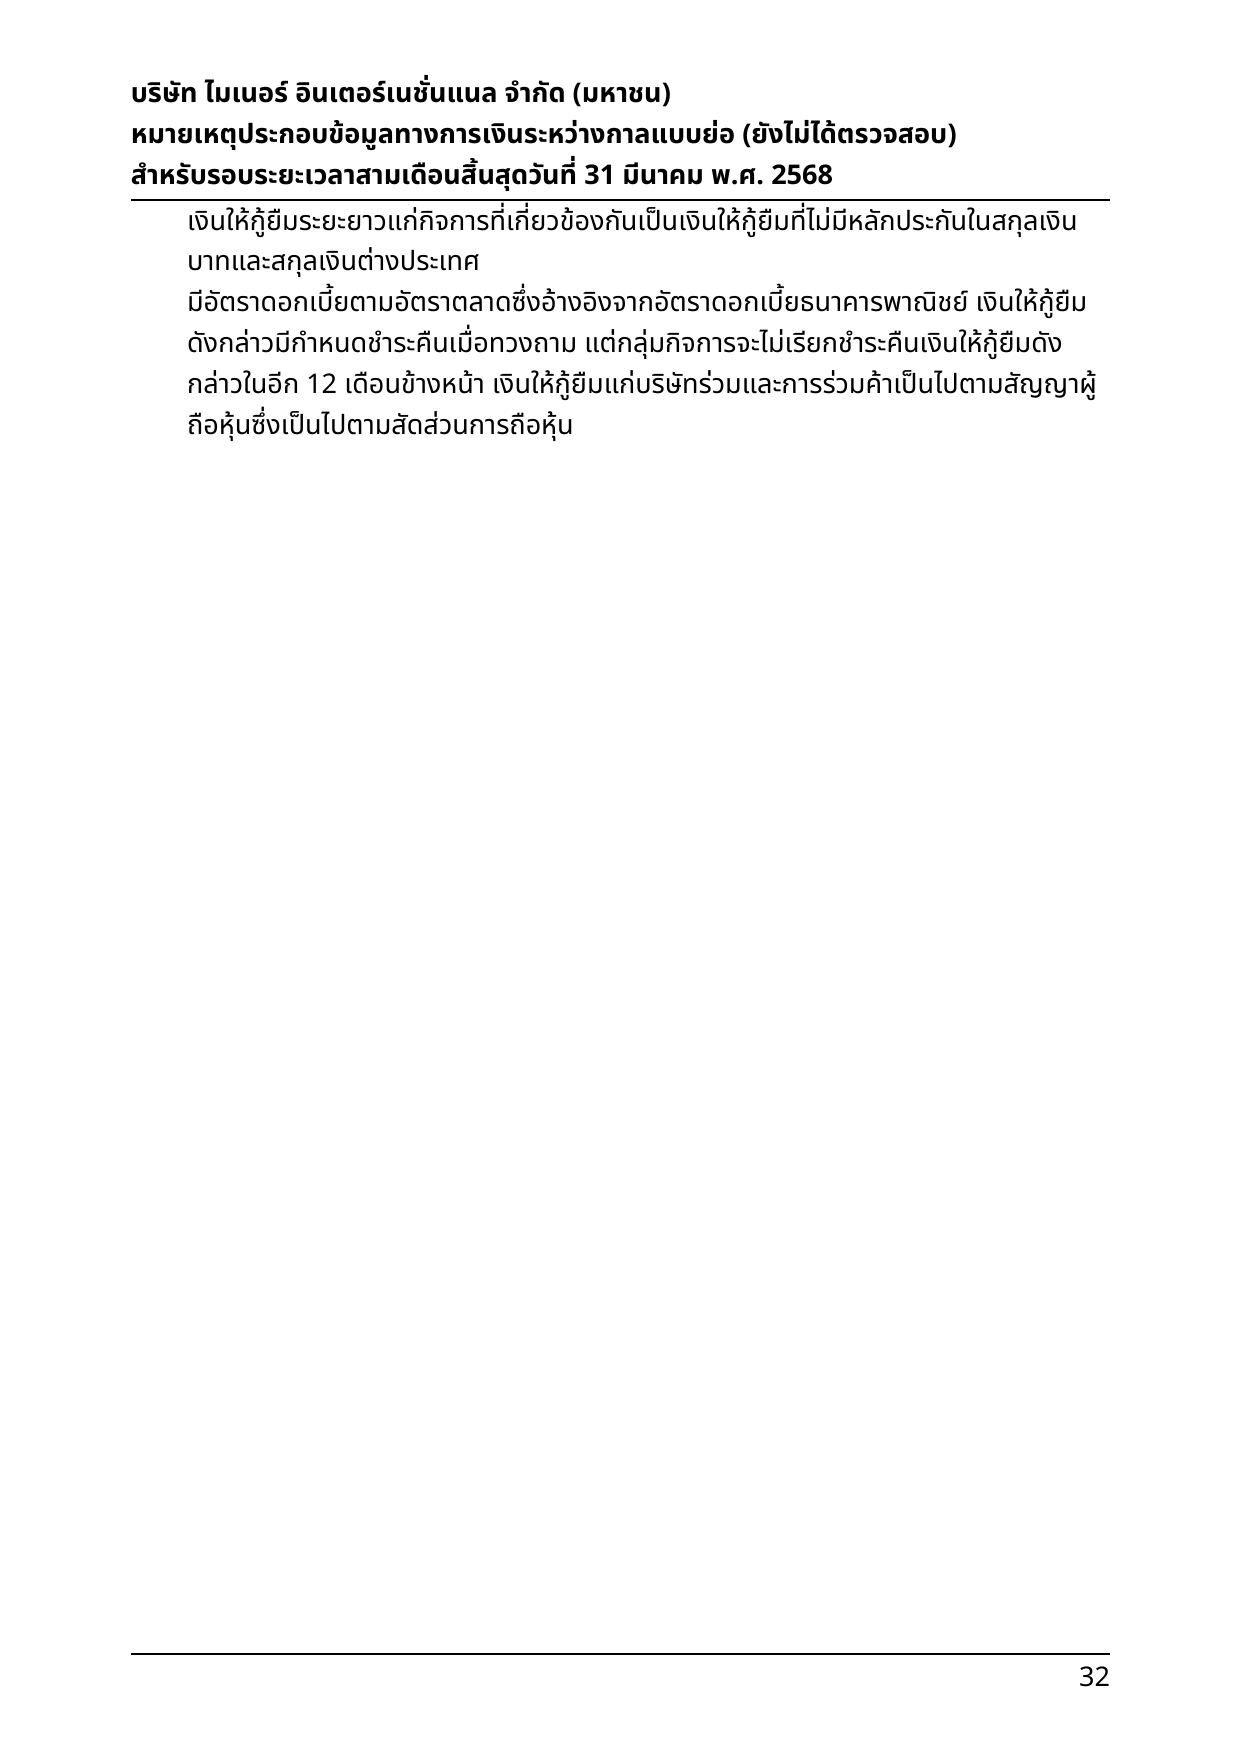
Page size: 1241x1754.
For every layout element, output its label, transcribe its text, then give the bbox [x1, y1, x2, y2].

text เงินให้กู้ยืมระยะยาวแก่กิจการที่เกี่ยวข้องกันเป็นเงินให้กู้ยืมที่ไม่มีหลักประกันในสกุลเงินบาทและสกุลเงินต่างประเทศ มีอัตราดอกเบี้ยตามอัตราตลาดซึ่งอ้างอิงจากอัตราดอกเบี้ยธนาคารพาณิชย์ เงินให้กู้ยืมดังกล่าวมีกำหนดชำระคืนเมื่อทวงถาม แต่กลุ่มกิจการจะไม่เรียกชำระคืนเงินให้กู้ยืมดังกล่าวในอีก 12 เดือนข้างหน้า เงินให้กู้ยืมแก่บริษัทร่วมและการร่วมค้าเป็นไปตามสัญญาผู้ถือหุ้นซึ่งเป็นไปตามสัดส่วนการถือหุ้น [187, 201, 1110, 447]
